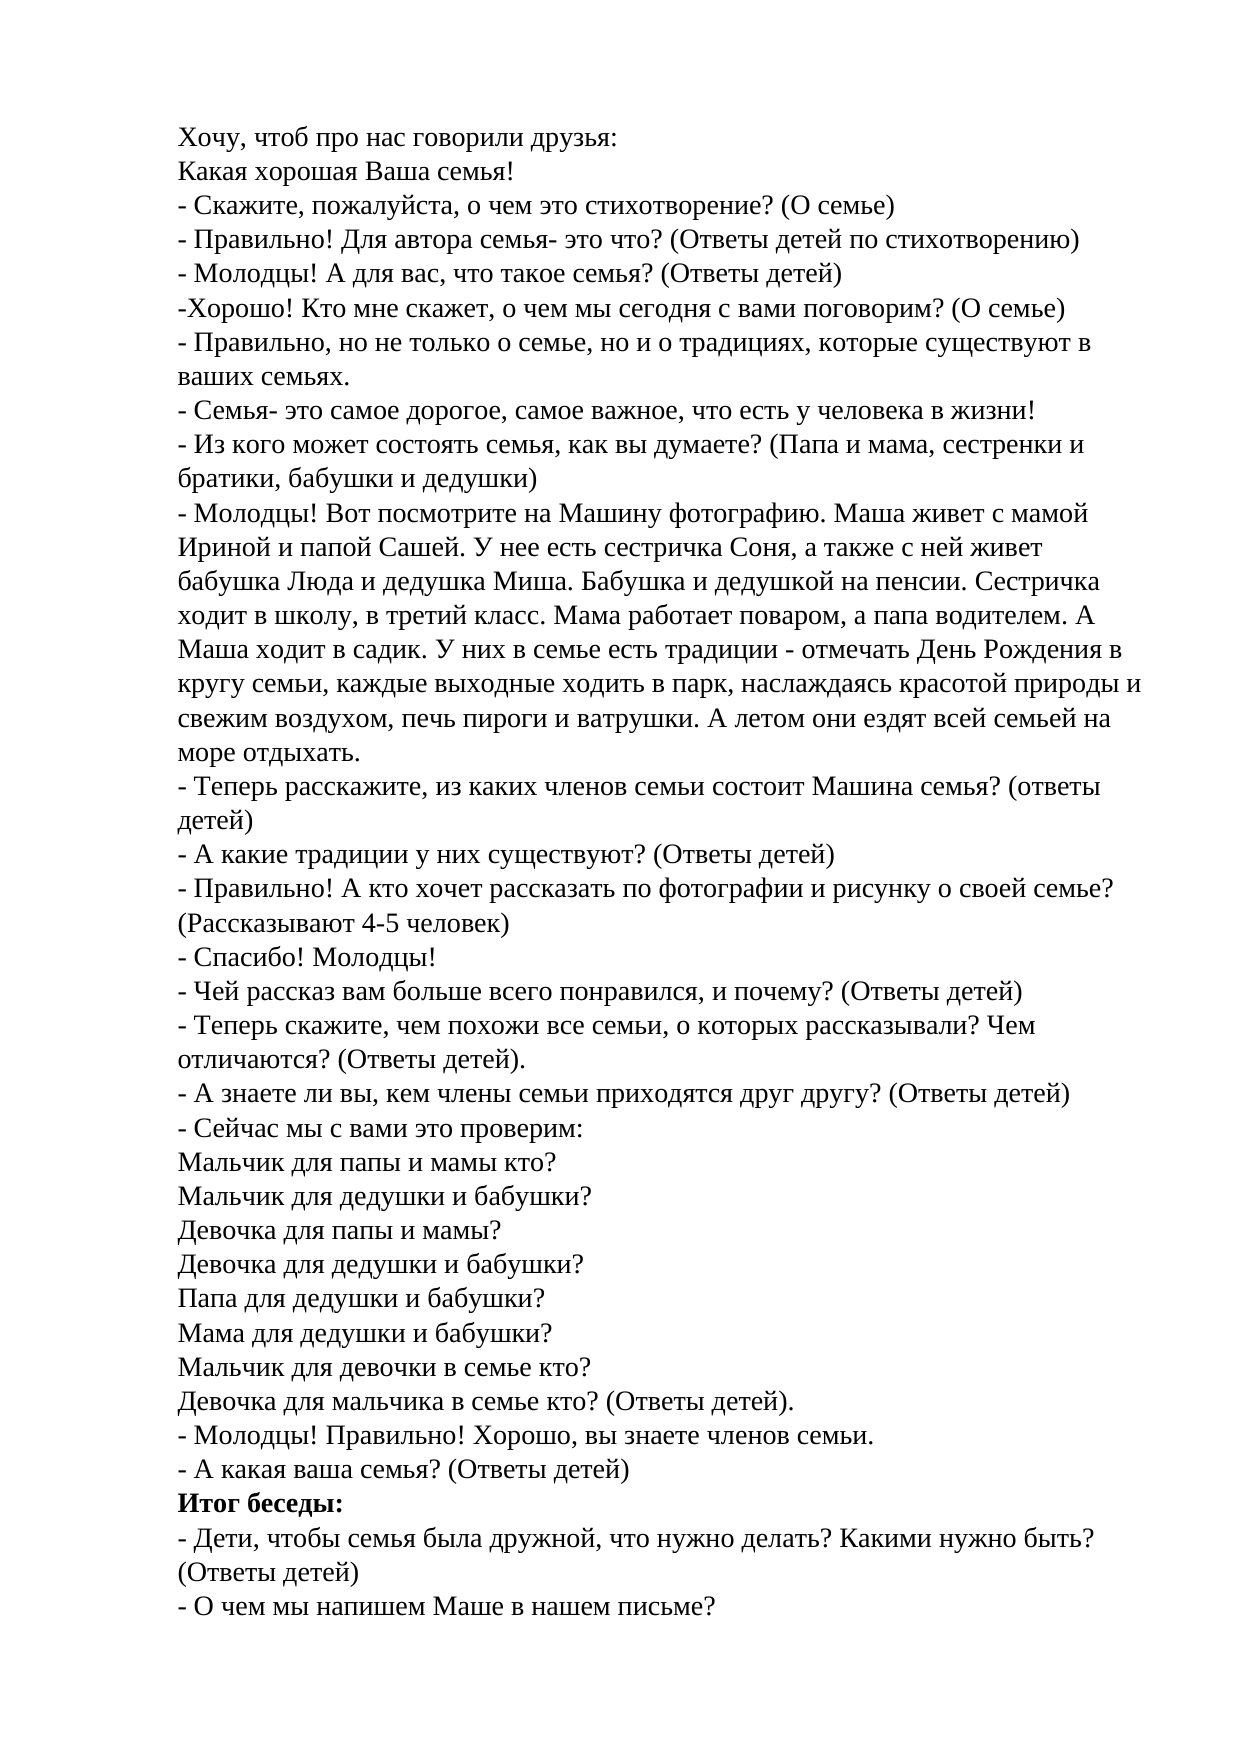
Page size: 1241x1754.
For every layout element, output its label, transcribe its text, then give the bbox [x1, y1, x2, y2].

text Мама для дедушки и бабушки? [177, 1314, 1152, 1348]
text - Из кого может состоять семья, как вы думаете? (Папа и мама, сестренки и братики, бабушки и дедушки) [177, 426, 1152, 494]
text Мальчик для девочки в семье кто? [177, 1348, 1152, 1382]
text Хочу, чтоб про нас говорили друзья: [177, 118, 1152, 152]
text - Правильно! А кто хочет рассказать по фотографии и рисунку о своей семье? (Рассказывают 4-5 человек) [177, 870, 1152, 938]
text Какая хорошая Ваша семья! [177, 152, 1152, 186]
text - А какие традиции у них существуют? (Ответы детей) [177, 836, 1152, 870]
text - Сейчас мы с вами это проверим: [177, 1109, 1152, 1143]
text - Теперь скажите, чем похожи все семьи, о которых рассказывали? Чем отличаются? (Ответы детей). [177, 1006, 1152, 1075]
text Девочка для дедушки и бабушки? [177, 1246, 1152, 1280]
text Итог беседы: [177, 1485, 1152, 1519]
text - А какая ваша семья? (Ответы детей) [177, 1451, 1152, 1485]
text - Правильно! Для автора семья- это что? (Ответы детей по стихотворению) [177, 221, 1152, 255]
text Папа для дедушки и бабушки? [177, 1280, 1152, 1314]
text - Молодцы! Правильно! Хорошо, вы знаете членов семьи. [177, 1416, 1152, 1451]
text - Скажите, пожалуйста, о чем это стихотворение? (О семье) [177, 186, 1152, 221]
text - А знаете ли вы, кем члены семьи приходятся друг другу? (Ответы детей) [177, 1075, 1152, 1109]
text - Спасибо! Молодцы! [177, 938, 1152, 972]
text Мальчик для папы и мамы кто? [177, 1143, 1152, 1177]
text - Чей рассказ вам больше всего понравился, и почему? (Ответы детей) [177, 972, 1152, 1006]
text Девочка для мальчика в семье кто? (Ответы детей). [177, 1382, 1152, 1416]
text Девочка для папы и мамы? [177, 1211, 1152, 1246]
text Мальчик для дедушки и бабушки? [177, 1177, 1152, 1211]
text - Дети, чтобы семья была дружной, что нужно делать? Какими нужно быть? (Ответы детей) [177, 1519, 1152, 1587]
text -Хорошо! Кто мне скажет, о чем мы сегодня с вами поговорим? (О семье) [177, 289, 1152, 323]
text - Семья- это самое дорогое, самое важное, что есть у человека в жизни! [177, 391, 1152, 426]
text - Правильно, но не только о семье, но и о традициях, которые существуют в ваших семьях. [177, 323, 1152, 391]
text - Теперь расскажите, из каких членов семьи состоит Машина семья? (ответы детей) [177, 767, 1152, 836]
text - О чем мы напишем Маше в нашем письме? [177, 1587, 1152, 1621]
text - Молодцы! А для вас, что такое семья? (Ответы детей) [177, 255, 1152, 289]
text - Молодцы! Вот посмотрите на Машину фотографию. Маша живет с мамой Ириной и папой Сашей. У нее есть сестричка Соня, а также с ней живет бабушка Люда и дедушка Миша. Бабушка и дедушкой на пенсии. Сестричка ходит в школу, в третий класс. Мама работает поваром, а папа водителем. А Маша ходит в садик. У них в семье есть традиции - отмечать День Рождения в кругу семьи, каждые выходные ходить в парк, наслаждаясь красотой природы и свежим воздухом, печь пироги и ватрушки. А летом они ездят всей семьей на море отдыхать. [177, 494, 1152, 767]
